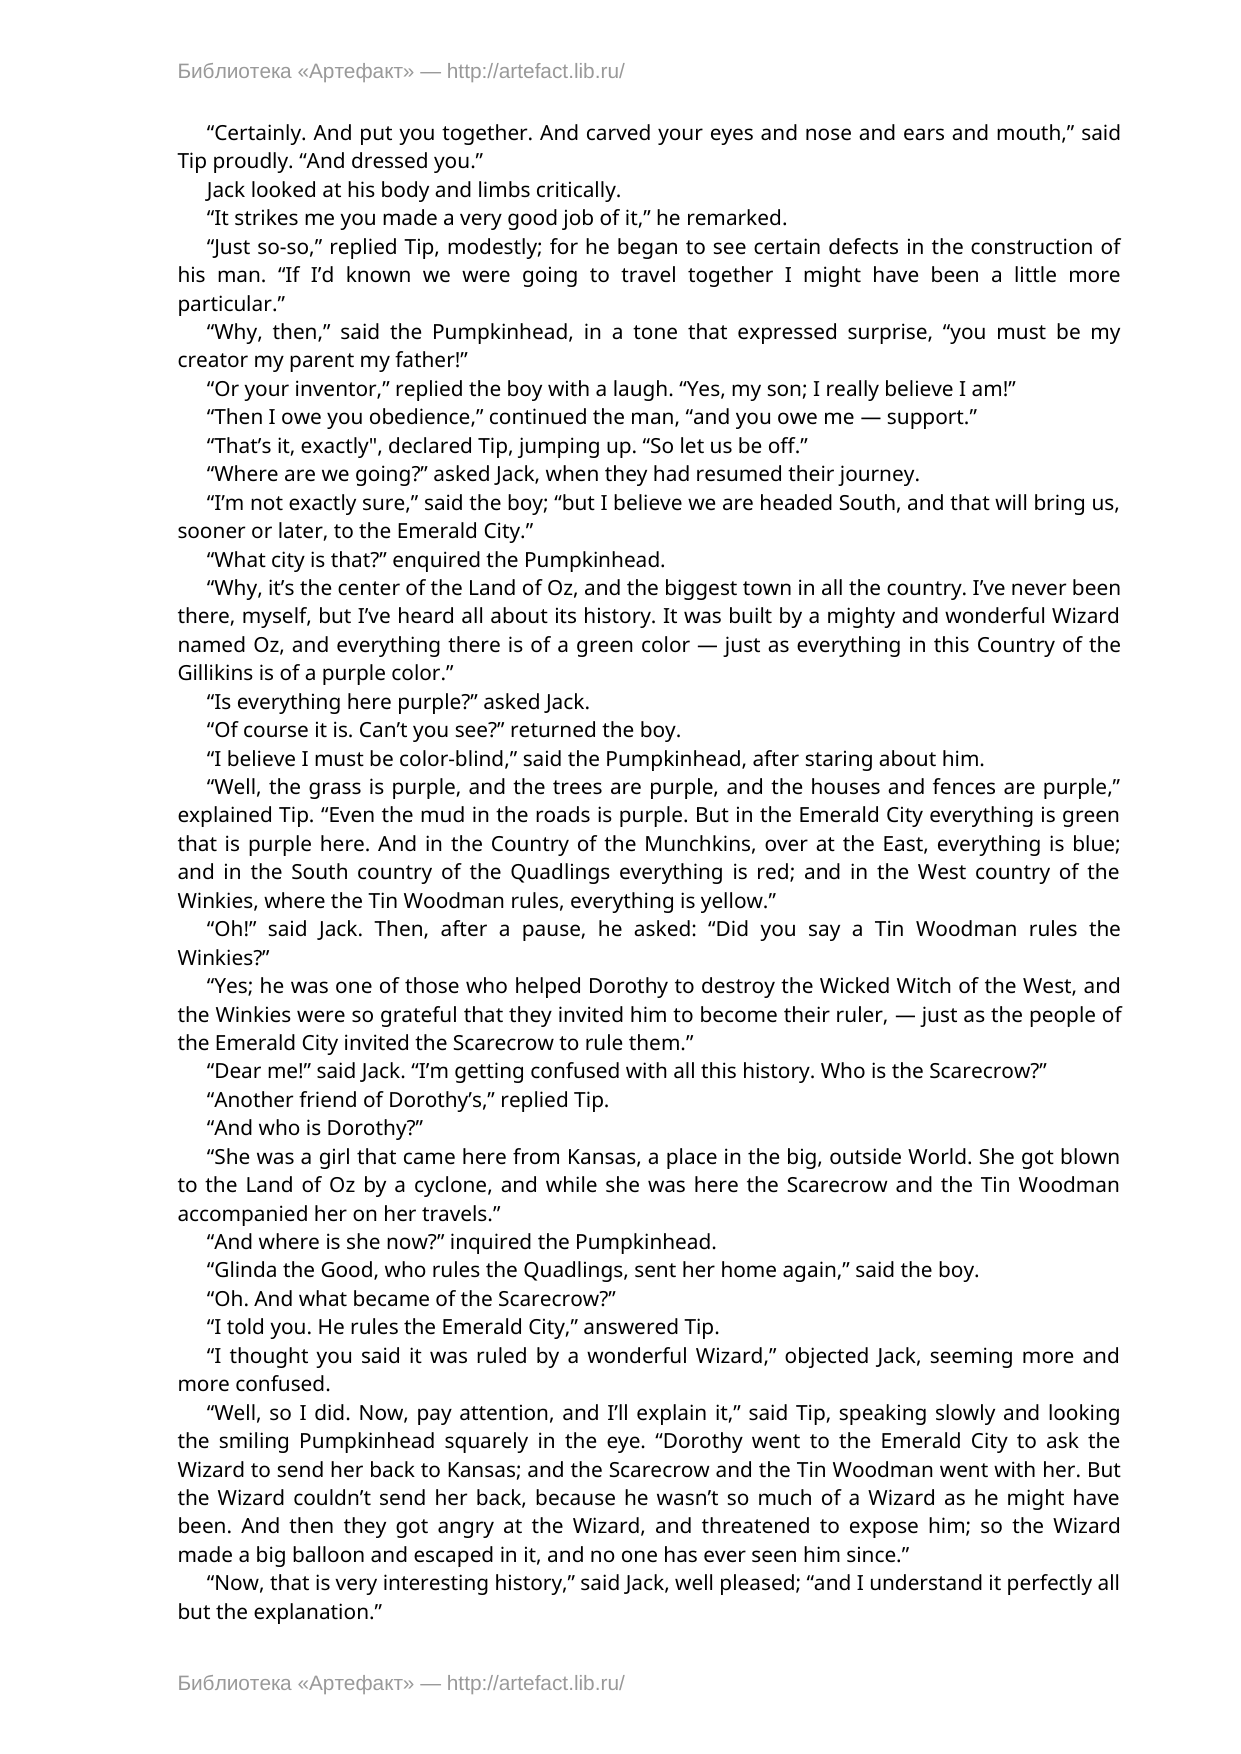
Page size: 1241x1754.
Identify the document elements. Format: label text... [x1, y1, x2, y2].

text “Is everything here purple?” asked Jack. [177, 687, 1122, 715]
text “Another friend of Dorothy’s,” replied Tip. [177, 1085, 1122, 1113]
text “Of course it is. Can’t you see?” returned the boy. [177, 715, 1122, 744]
text “Well, the grass is purple, and the trees are purple, and the houses and fences are purple,” explained Tip. “Even the mud in the roads is purple. But in the Emerald City everything is green that is purple here. And in the Country of the Munchkins, over at the East, everything is blue; and in the South country of the Quadlings everything is red; and in the West country of the Winkies, where the Tin Woodman rules, everything is yellow.” [177, 772, 1122, 914]
text “And who is Dorothy?” [177, 1113, 1122, 1142]
text “Why, then,” said the Pumpkinhead, in a tone that expressed surprise, “you must be my creator my parent my father!” [177, 317, 1122, 374]
text “Or your inventor,” replied the boy with a laugh. “Yes, my son; I really believe I am!” [177, 374, 1122, 402]
text “I told you. He rules the Emerald City,” answered Tip. [177, 1312, 1122, 1341]
text “Just so-so,” replied Tip, modestly; for he began to see certain defects in the construction of his man. “If I’d known we were going to travel together I might have been a little more particular.” [177, 232, 1122, 317]
text “Why, it’s the center of the Land of Oz, and the biggest town in all the country. I’ve never been there, myself, but I’ve heard all about its history. It was built by a mighty and wonderful Wizard named Oz, and everything there is of a green color — just as everything in this Country of the Gillikins is of a purple color.” [177, 573, 1122, 687]
text “I thought you said it was ruled by a wonderful Wizard,” objected Jack, seeming more and more confused. [177, 1341, 1122, 1398]
text “Glinda the Good, who rules the Quadlings, sent her home again,” said the boy. [177, 1256, 1122, 1284]
text “Now, that is very interesting history,” said Jack, well pleased; “and I understand it perfectly all but the explanation.” [177, 1568, 1122, 1625]
text “And where is she now?” inquired the Pumpkinhead. [177, 1227, 1122, 1256]
text “She was a girl that came here from Kansas, a place in the big, outside World. She got blown to the Land of Oz by a cyclone, and while she was here the Scarecrow and the Tin Woodman accompanied her on her travels.” [177, 1142, 1122, 1227]
text Jack looked at his body and limbs critically. [177, 175, 1122, 203]
text “What city is that?” enquired the Pumpkinhead. [177, 545, 1122, 573]
text “Dear me!” said Jack. “I’m getting confused with all this history. Who is the Scarecrow?” [177, 1057, 1122, 1085]
text “I believe I must be color-blind,” said the Pumpkinhead, after staring about him. [177, 744, 1122, 772]
text “I’m not exactly sure,” said the boy; “but I believe we are headed South, and that will bring us, sooner or later, to the Emerald City.” [177, 488, 1122, 545]
text “Oh!” said Jack. Then, after a pause, he asked: “Did you say a Tin Woodman rules the Winkies?” [177, 914, 1122, 971]
text “Yes; he was one of those who helped Dorothy to destroy the Wicked Witch of the West, and the Winkies were so grateful that they invited him to become their ruler, — just as the people of the Emerald City invited the Scarecrow to rule them.” [177, 971, 1122, 1057]
text “Oh. And what became of the Scarecrow?” [177, 1284, 1122, 1312]
text “Then I owe you obedience,” continued the man, “and you owe me — support.” [177, 402, 1122, 431]
text “It strikes me you made a very good job of it,” he remarked. [177, 203, 1122, 232]
text “Where are we going?” asked Jack, when they had resumed their journey. [177, 459, 1122, 488]
text “Well, so I did. Now, pay attention, and I’ll explain it,” said Tip, speaking slowly and looking the smiling Pumpkinhead squarely in the eye. “Dorothy went to the Emerald City to ask the Wizard to send her back to Kansas; and the Scarecrow and the Tin Woodman went with her. But the Wizard couldn’t send her back, because he wasn’t so much of a Wizard as he might have been. And then they got angry at the Wizard, and threatened to expose him; so the Wizard made a big balloon and escaped in it, and no one has ever seen him since.” [177, 1398, 1122, 1568]
text “That’s it, exactly", declared Tip, jumping up. “So let us be off.” [177, 431, 1122, 459]
text “Certainly. And put you together. And carved your eyes and nose and ears and mouth,” said Tip proudly. “And dressed you.” [177, 118, 1122, 175]
